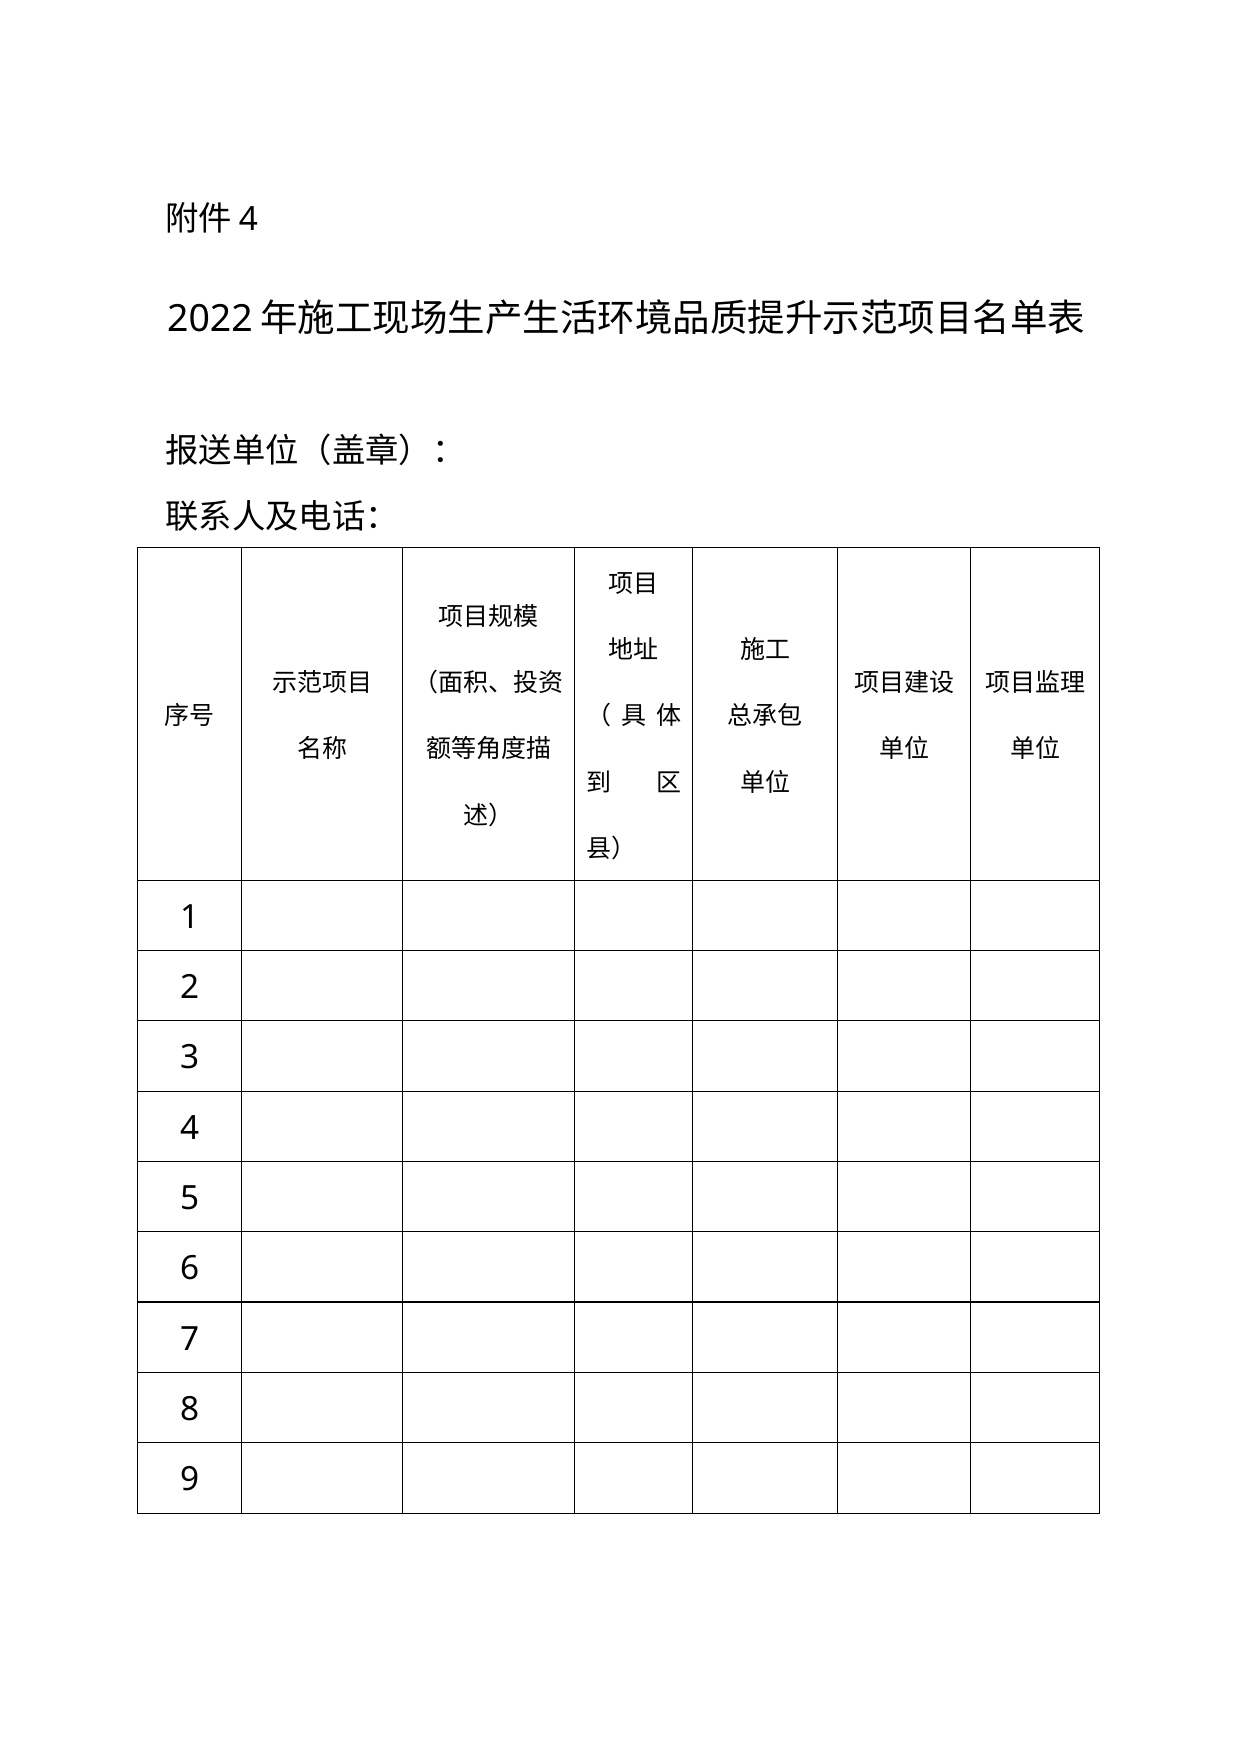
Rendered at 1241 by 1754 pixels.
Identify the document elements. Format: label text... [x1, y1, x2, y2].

table_cell [403, 881, 574, 950]
table_cell [575, 951, 692, 1020]
table_header 项目建设单位 [838, 548, 970, 879]
table_cell [693, 1162, 837, 1231]
table_cell [242, 1162, 402, 1231]
table_cell [971, 1232, 1099, 1301]
table_cell [403, 1443, 574, 1512]
text 2022年施工现场生产生活环境品质提升示范项目名单表 [165, 282, 1087, 348]
table_cell [242, 1021, 402, 1091]
table_header 序号 [138, 548, 241, 879]
table_cell [403, 1021, 574, 1091]
text 附件4 [165, 183, 1087, 249]
table_cell [403, 1373, 574, 1442]
table_cell [693, 1092, 837, 1161]
table_cell [693, 881, 837, 950]
table_header 项目 地址 （具体到区县） [575, 548, 692, 879]
table_cell [971, 1443, 1099, 1512]
table_cell [575, 1443, 692, 1512]
table_cell [838, 951, 970, 1020]
table_cell [838, 1232, 970, 1301]
table_cell [575, 1373, 692, 1442]
table_cell [575, 1162, 692, 1231]
table_cell [403, 951, 574, 1020]
table_cell [838, 1373, 970, 1442]
table_cell [242, 1232, 402, 1301]
table_cell [242, 881, 402, 950]
table_cell [575, 1092, 692, 1161]
table_cell [838, 1092, 970, 1161]
table_cell [575, 881, 692, 950]
table_cell [242, 1373, 402, 1442]
table_cell 8 [138, 1373, 241, 1442]
table_cell [242, 1303, 402, 1372]
table_header 项目规模 （面积、投资额等角度描述） [403, 548, 574, 879]
table_cell 1 [138, 881, 241, 950]
table_cell [838, 1162, 970, 1231]
table_cell [403, 1162, 574, 1231]
table_cell 6 [138, 1232, 241, 1301]
table_cell [693, 1021, 837, 1091]
table_cell [838, 1021, 970, 1091]
table_cell [838, 1443, 970, 1512]
table_cell [575, 1232, 692, 1301]
table_cell [575, 1303, 692, 1372]
table_header 示范项目 名称 [242, 548, 402, 879]
table_cell [693, 1232, 837, 1301]
table_cell [693, 951, 837, 1020]
table_cell [242, 1092, 402, 1161]
table_cell 2 [138, 951, 241, 1020]
table_cell [971, 1303, 1099, 1372]
text 联系人及电话： [165, 481, 1087, 547]
table_cell [403, 1303, 574, 1372]
table_cell [693, 1443, 837, 1512]
table_cell 5 [138, 1162, 241, 1231]
table_header 施工 总承包 单位 [693, 548, 837, 879]
table_cell 9 [138, 1443, 241, 1512]
table_header 项目监理单位 [971, 548, 1099, 879]
table_cell [575, 1021, 692, 1091]
table_cell [971, 1021, 1099, 1091]
table_cell [838, 1303, 970, 1372]
table_cell [971, 881, 1099, 950]
table_cell 7 [138, 1303, 241, 1372]
table_cell [971, 1092, 1099, 1161]
table_cell [693, 1373, 837, 1442]
table_cell [971, 951, 1099, 1020]
text 报送单位（盖章）： [165, 415, 1087, 481]
table_cell [242, 951, 402, 1020]
table_cell 4 [138, 1092, 241, 1161]
table_cell [971, 1373, 1099, 1442]
table_cell [838, 881, 970, 950]
table_cell [693, 1303, 837, 1372]
table_cell 3 [138, 1021, 241, 1091]
table_cell [403, 1092, 574, 1161]
table_cell [971, 1162, 1099, 1231]
table_cell [242, 1443, 402, 1512]
table_cell [403, 1232, 574, 1301]
